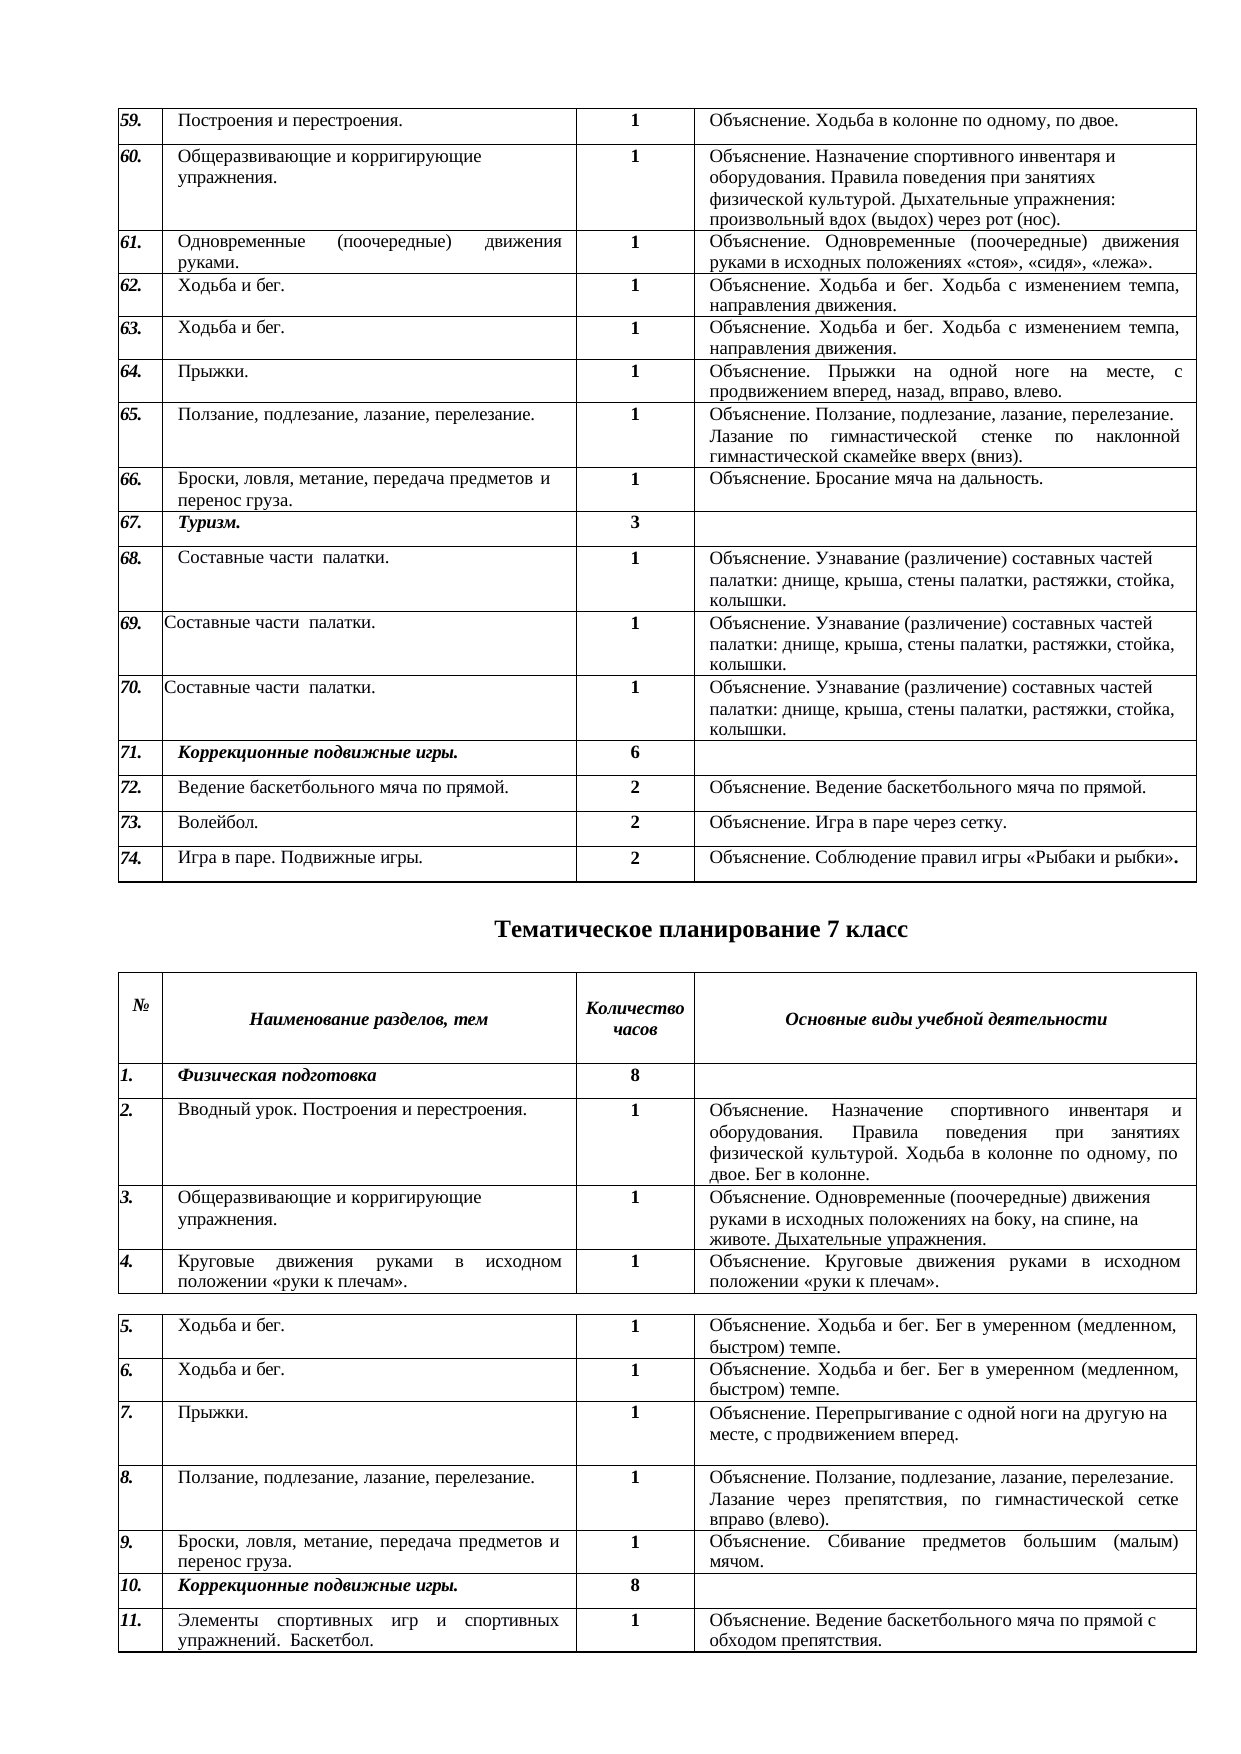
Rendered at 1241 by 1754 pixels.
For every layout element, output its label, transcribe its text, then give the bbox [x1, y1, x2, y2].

table_cell 1 [577, 612, 694, 675]
table_cell 1 [577, 231, 694, 273]
table_cell Объяснение. Одновременные (поочередные) движения руками в исходных положениях на боку, на спине, на животе. Дыхательные упражнения. [695, 1186, 1196, 1249]
table_cell Объяснение. Ползание, подлезание, лазание, перелезание. Лазание по гимнастической стенке по наклонной гимнастической скамейке вверх (вниз). [695, 403, 1196, 467]
table_cell 64. [119, 360, 162, 402]
table_header Количество часов [577, 973, 694, 1062]
table_cell Броски, ловля, метание, передача предметов и перенос груза. [163, 468, 576, 511]
table_cell Круговые движения руками в исходном положении «руки к плечам». [163, 1250, 576, 1292]
table_cell 1 [577, 468, 694, 511]
table_cell Объяснение. Узнавание (различение) составных частей палатки: днище, крыша, стены палатки, растяжки, стойка, колышки. [695, 547, 1196, 611]
table_cell Объяснение. Ходьба в колонне по одному, по двое. [695, 109, 1196, 144]
table_cell Построения и перестроения. [163, 109, 576, 144]
table_cell Объяснение. Сбивание предметов большим (малым) мячом. [695, 1531, 1196, 1573]
table_cell 70. [119, 676, 162, 740]
table_cell 73. [119, 812, 162, 846]
table_cell Прыжки. [163, 360, 576, 402]
table_cell 7. [119, 1402, 162, 1465]
table_cell Составные части палатки. [163, 547, 576, 611]
table_cell 10. [119, 1574, 162, 1608]
table_cell 67. [119, 512, 162, 546]
table_header 5. [119, 1315, 162, 1357]
table_cell 1 [577, 1186, 694, 1249]
table_cell Физическая подготовка [163, 1064, 576, 1098]
table_cell [695, 1574, 1196, 1608]
table_cell Объяснение. Бросание мяча на дальность. [695, 468, 1196, 511]
table_header № [119, 973, 162, 1062]
table_cell 72. [119, 776, 162, 811]
table_cell 2 [577, 812, 694, 846]
table_cell Составные части палатки. [163, 612, 576, 675]
table_cell Игра в паре. Подвижные игры. [163, 847, 576, 881]
table_cell 71. [119, 741, 162, 775]
table_cell Объяснение. Ползание, подлезание, лазание, перелезание. Лазание через препятствия, по гимнастической сетке вправо (влево). [695, 1466, 1196, 1530]
table_cell Объяснение. Узнавание (различение) составных частей палатки: днище, крыша, стены палатки, растяжки, стойка, колышки. [695, 612, 1196, 675]
table_cell Одновременные (поочередные) руками. [163, 231, 459, 273]
table_cell 1 [577, 1250, 694, 1292]
table_header Объяснение. Ходьба и бег. Бег в умеренном (медленном, быстром) темпе. [695, 1315, 1196, 1357]
table_cell 63. [119, 317, 162, 359]
table_cell 8 [577, 1574, 694, 1608]
table_cell Объяснение. Назначение спортивного инвентаря и оборудования. Правила поведения при занятиях физической культурой. Дыхательные упражнения: произвольный вдох (выдох) через рот (нос). [695, 145, 1196, 230]
table_cell 3. [119, 1186, 162, 1249]
table_cell 9. [119, 1531, 162, 1573]
table_header Основные виды учебной деятельности [695, 973, 1196, 1062]
table_cell Объяснение. Узнавание (различение) составных частей палатки: днище, крыша, стены палатки, растяжки, стойка, колышки. [695, 676, 1196, 740]
table_cell 1 [577, 109, 694, 144]
table_cell 4. [119, 1250, 162, 1292]
table_cell 6 [577, 741, 694, 775]
table_cell Объяснение. Ведение баскетбольного мяча по прямой. [695, 776, 1196, 811]
table_cell 1 [577, 1402, 694, 1465]
table_cell 8. [119, 1466, 162, 1530]
table_cell Волейбол. [163, 812, 576, 846]
table_cell 1 [577, 1099, 694, 1185]
table_cell 1 [577, 1609, 694, 1651]
table_cell Общеразвивающие и корригирующие упражнения. [163, 145, 576, 230]
text Тематическое планирование 7 класс [494, 914, 1223, 942]
table_cell 3 [577, 512, 694, 546]
table_cell Общеразвивающие и корригирующие упражнения. [163, 1186, 576, 1249]
table_cell 1 [577, 360, 694, 402]
table_cell 1 [577, 1359, 694, 1401]
table_cell Ходьба и бег. [163, 274, 576, 316]
table_cell Туризм. [163, 512, 576, 546]
table_cell 8 [577, 1064, 694, 1098]
table_cell 6. [119, 1359, 162, 1401]
table_cell на [1065, 360, 1096, 402]
table_header Наименование разделов, тем [163, 973, 576, 1062]
table_cell Броски, ловля, метание, передача предметов и перенос груза. [163, 1531, 576, 1573]
table_cell [695, 1064, 1196, 1098]
table_header 1 [577, 1315, 694, 1357]
table_cell Вводный урок. Построения и перестроения. [163, 1099, 576, 1185]
table_cell [695, 512, 1196, 546]
table_cell 60. [119, 145, 162, 230]
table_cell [695, 1609, 1196, 1651]
table_cell Объяснение. Ходьба и бег. Ходьба с изменением темпа, направления движения. [695, 274, 1196, 316]
table_cell Ползание, подлезание, лазание, перелезание. [163, 403, 576, 467]
table_cell 2. [119, 1099, 162, 1185]
table_cell 1 [577, 547, 694, 611]
table_cell 1 [577, 145, 694, 230]
table_cell 61. [119, 231, 162, 273]
table_cell 1 [577, 403, 694, 467]
table_cell 2 [577, 776, 694, 811]
table_cell Коррекционные подвижные игры. [163, 741, 576, 775]
table_cell 1 [577, 274, 694, 316]
table_cell Ведение баскетбольного мяча по прямой. [163, 776, 576, 811]
table_cell Объяснение. Ходьба и бег. Ходьба с изменением темпа, направления движения. [695, 317, 1196, 359]
table_cell Объяснение. Круговые движения руками в исходном положении «руки к плечам». [695, 1250, 1196, 1292]
table_cell Элементы спортивных игр и спортивных упражнений. Баскетбол. [163, 1609, 576, 1651]
table_cell с [1164, 360, 1196, 402]
table_cell 65. [119, 403, 162, 467]
table_cell Объяснение. Одновременные (поочередные) движения руками в исходных положениях «стоя», «сидя», «лежа». [695, 231, 1196, 273]
table_cell 66. [119, 468, 162, 511]
table_cell Объяснение. Перепрыгивание с одной ноги на другую на месте, с продвижением вперед. [695, 1402, 1196, 1465]
table_cell Составные части палатки. [163, 676, 576, 740]
table_header Ходьба и бег. [163, 1315, 576, 1357]
table_cell Коррекционные подвижные игры. [163, 1574, 576, 1608]
table_cell 62. [119, 274, 162, 316]
table_cell [695, 741, 1196, 775]
table_cell Прыжки. [163, 1402, 576, 1465]
table_cell 1 [577, 317, 694, 359]
table_cell 74. [119, 847, 162, 881]
table_cell Объяснение. Ходьба и бег. Бег в умеренном (медленном, быстром) темпе. [695, 1359, 1196, 1401]
table_cell Ползание, подлезание, лазание, перелезание. [163, 1466, 576, 1530]
table_cell 1 [577, 676, 694, 740]
table_cell 69. [119, 612, 162, 675]
table_cell 68. [119, 547, 162, 611]
table_cell Ходьба и бег. [163, 1359, 576, 1401]
table_cell Объяснение. Игра в паре через сетку. [695, 812, 1196, 846]
table_cell 11. [119, 1609, 162, 1651]
table_cell Объяснение. Назначение спортивного инвентаря и оборудования. Правила поведения при занятиях физической культурой. Ходьба в колонне по одному, по двое. Бег в колонне. [695, 1099, 1196, 1185]
table_cell месте, [1096, 360, 1164, 402]
table_cell 1. [119, 1064, 162, 1098]
table_cell 1 [577, 1466, 694, 1530]
table_cell Ходьба и бег. [163, 317, 576, 359]
table_cell Объяснение. Прыжки на одной ноге продвижением вперед, назад, вправо, влево. [695, 360, 1065, 402]
table_cell 1 [577, 1531, 694, 1573]
table_cell Объяснение. Соблюдение правил игры «Рыбаки и рыбки». [695, 847, 1196, 881]
table_cell 59. [119, 109, 162, 144]
table_cell движения [459, 231, 576, 273]
table_cell 2 [577, 847, 694, 881]
